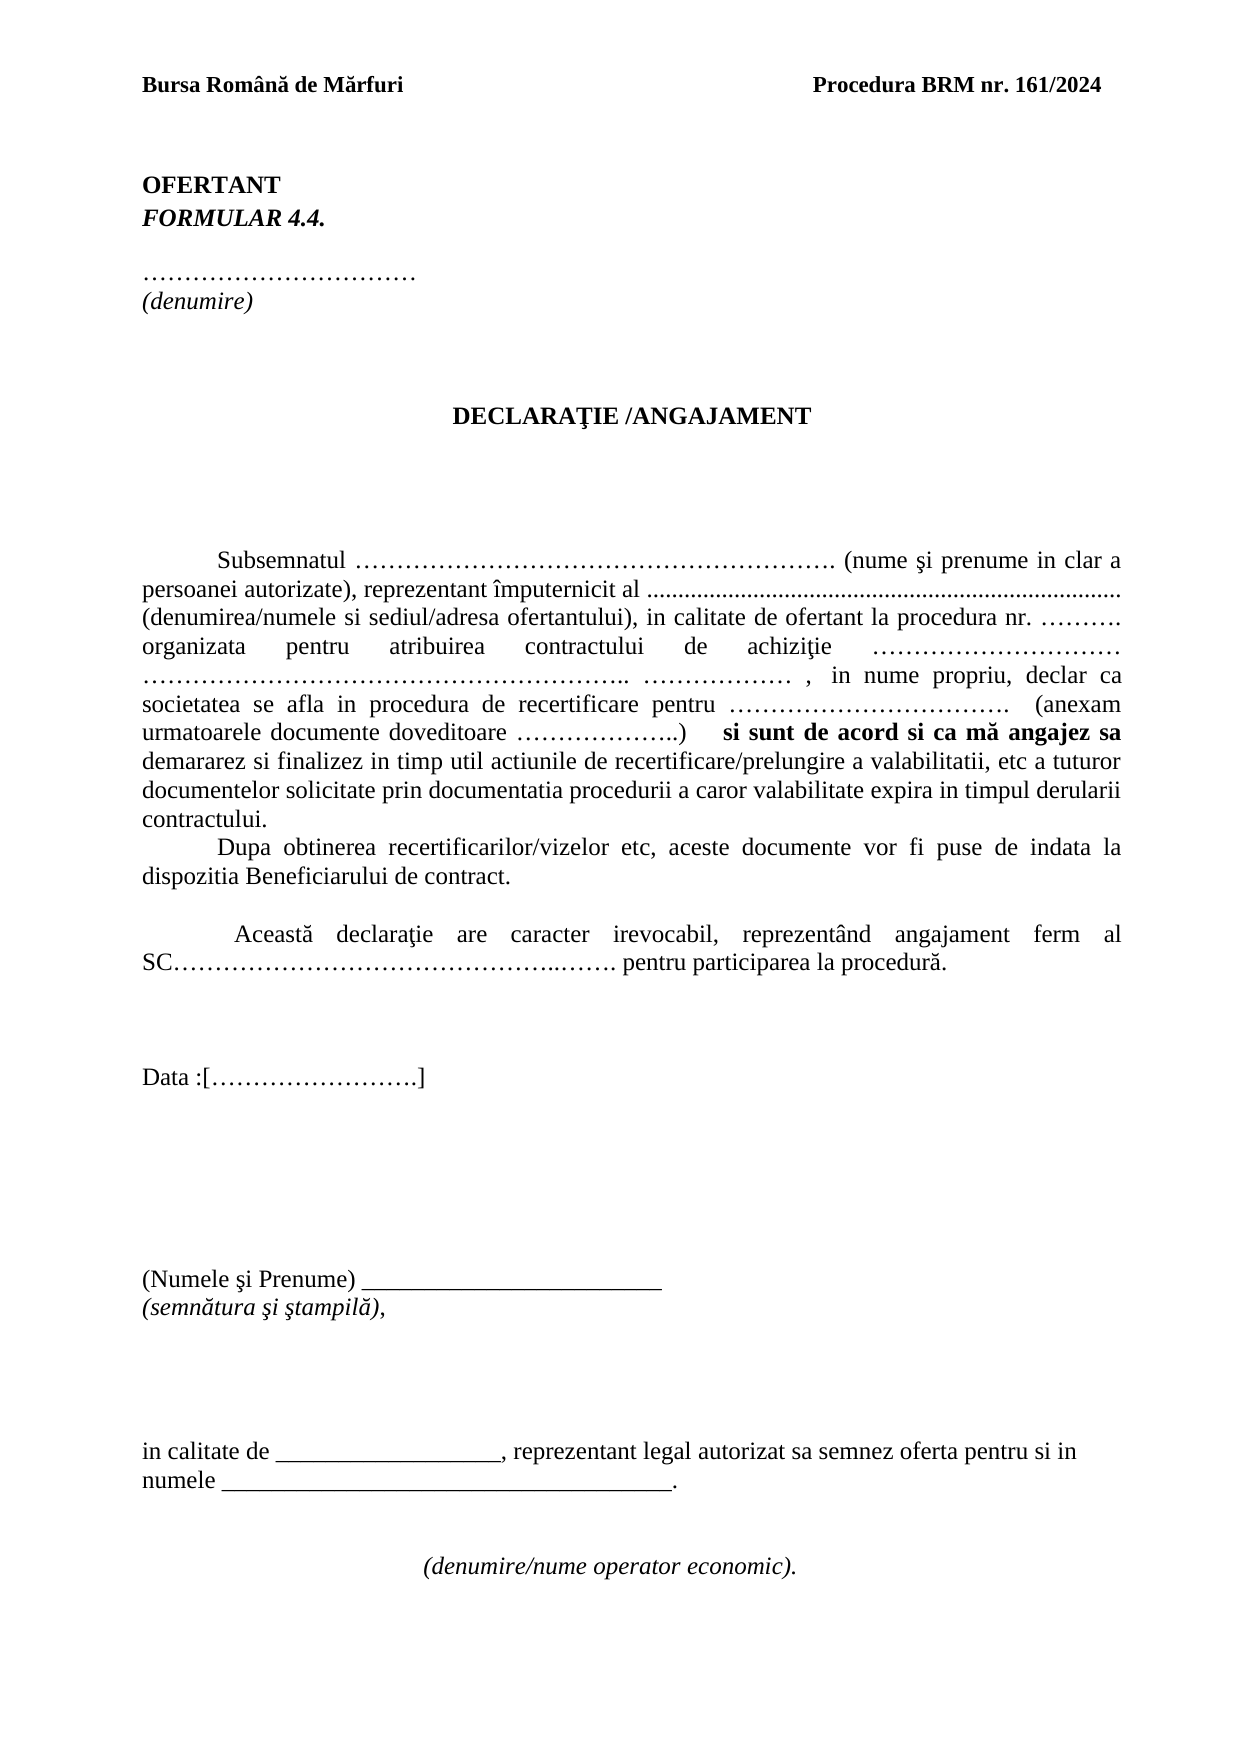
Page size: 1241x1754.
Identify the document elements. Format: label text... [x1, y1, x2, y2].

text (denumire/nume operator economic). [142, 1551, 1122, 1580]
text (denumire) [142, 286, 1122, 315]
text (semnătura şi ştampilă), [142, 1292, 1122, 1321]
text Data :[…………………….] [142, 1062, 1122, 1091]
text (Numele şi Prenume) ________________________ [142, 1264, 1122, 1292]
text Dupa obtinerea recertificarilor/vizelor etc, aceste documente vor fi puse de indata la dispozitia Beneficiarului de contract. [142, 832, 1122, 890]
text OFERTANT FORMULAR 4.4. [142, 171, 1122, 232]
text Subsemnatul …………………………………………………. (nume şi prenume in clar a persoanei autorizate), reprezentant împuternicit al ............................................................................ (denumirea/numele si sediul/adresa ofertantului), in calitate de ofertant la procedura nr. ………. organizata pentru atribuirea contractului de achiziţie ………………………… ………………………………………………….. ……………… , in nume propriu, declar ca societatea se afla in procedura de recertificare pentru ……………………………. (anexam urmatoarele documente doveditoare ………………..) si sunt de acord si ca mă angajez sa demararez si finalizez in timp util actiunile de recertificare/prelungire a valabilitatii, etc a tuturor documentelor solicitate prin documentatia procedurii a caror valabilitate expira in timpul derularii contractului. [142, 545, 1122, 832]
text Această declaraţie are caracter irevocabil, reprezentând angajament ferm al SC………………………………………..……. pentru participarea la procedură. [142, 919, 1122, 976]
text Declaraţie /Angajament [142, 401, 1122, 430]
text …………………………… [142, 257, 1122, 286]
text in calitate de __________________, reprezentant legal autorizat sa semnez oferta pentru si in numele ____________________________________. [142, 1436, 1122, 1494]
